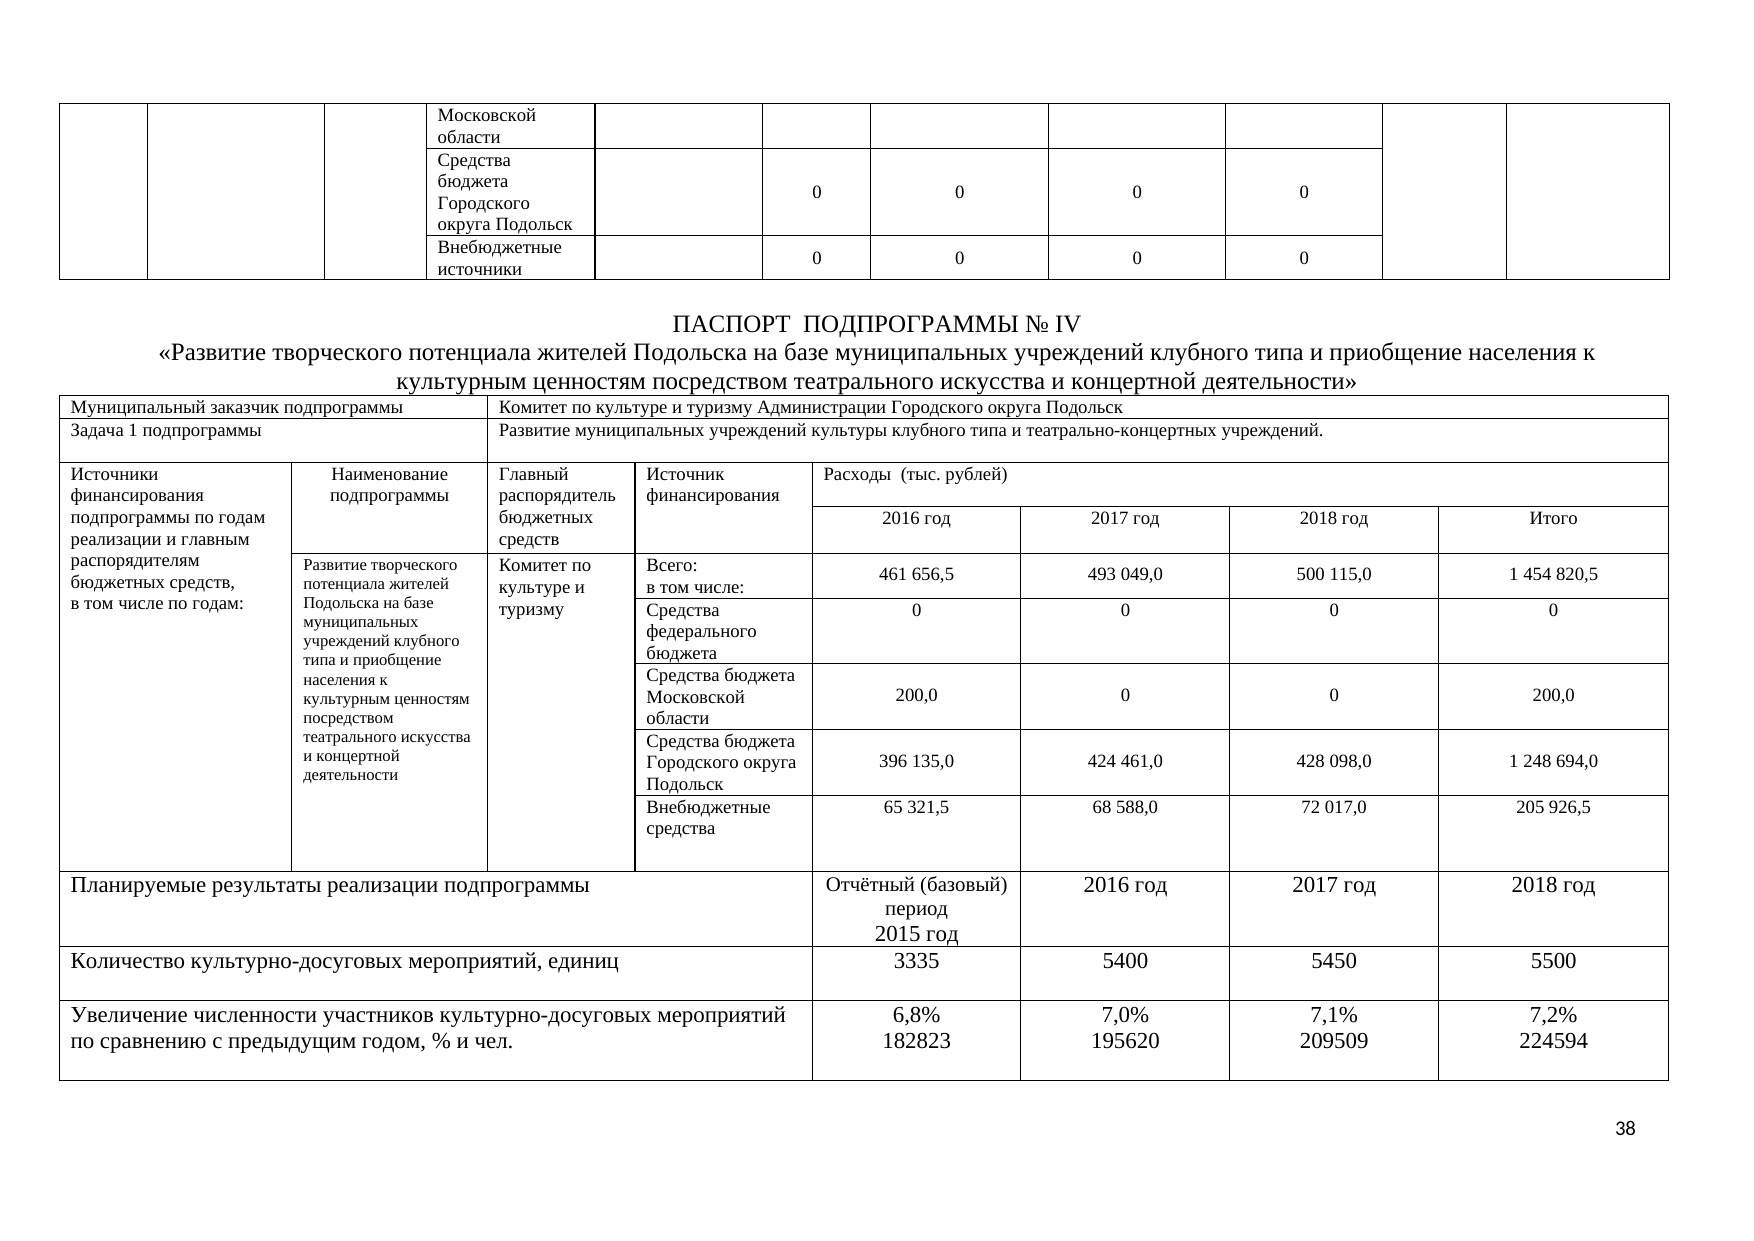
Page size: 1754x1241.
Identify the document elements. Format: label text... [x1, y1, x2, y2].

table_cell Наименование подпрограммы [292, 463, 487, 553]
table_cell Расходы (тыс. рублей) [813, 463, 1668, 506]
table_cell 200,0 [813, 664, 1020, 729]
table_cell 500 115,0 [1230, 554, 1438, 597]
table_cell 0 [813, 599, 1020, 663]
table_cell Развитие муниципальных учреждений культуры клубного типа и театрально-концертных учреждений. [488, 419, 1668, 462]
table_cell 68 588,0 [1021, 796, 1229, 871]
table_cell 1 454 820,5 [1439, 554, 1668, 597]
table_cell 5450 [1230, 947, 1438, 1000]
table_cell Всего: в том числе: [636, 554, 812, 597]
table_cell Средства бюджета Московской области [636, 664, 812, 729]
table_cell 1 248 694,0 [1439, 730, 1668, 794]
table_cell 0 [1226, 236, 1382, 279]
table_cell Средства бюджета Городского округа Подольск [427, 149, 594, 235]
table_header Муниципальный заказчик подпрограммы [60, 396, 487, 418]
table_cell [596, 236, 762, 279]
table_cell 205 926,5 [1439, 796, 1668, 871]
table_cell Средства федерального бюджета [636, 599, 812, 663]
table_cell 0 [763, 236, 870, 279]
table_cell 3335 [813, 947, 1020, 1000]
table_cell [596, 104, 762, 147]
table_cell Отчётный (базовый) период 2015 год [813, 872, 1020, 946]
table_cell Средства бюджета Городского округа Подольск [636, 730, 812, 794]
table_cell 461 656,5 [813, 554, 1020, 597]
table_cell 200,0 [1439, 664, 1668, 729]
table_cell 0 [763, 149, 870, 235]
table_cell Увеличение численности участников культурно-досуговых мероприятий по сравнению с предыдущим годом, % и чел. [60, 1001, 812, 1080]
table_cell 396 135,0 [813, 730, 1020, 794]
table_cell Источники финансирования подпрограммы по годам реализации и главным распорядителям бюджетных средств, в том числе по годам: [60, 463, 291, 871]
table_cell 7,1% 209509 [1230, 1001, 1438, 1080]
table_cell 0 [1049, 104, 1225, 147]
table_cell 0 [1049, 149, 1225, 235]
table_cell 5400 [1021, 947, 1229, 1000]
table_cell Источник финансирования [636, 463, 812, 553]
table_cell Задача 1 подпрограммы [60, 419, 487, 462]
table_cell 2016 год [1021, 872, 1229, 946]
table_cell 0 [1230, 664, 1438, 729]
table_cell 2017 год [1230, 872, 1438, 946]
table_cell 65 321,5 [813, 796, 1020, 871]
table_cell 5500 [1439, 947, 1668, 1000]
table_cell Внебюджетные средства [636, 796, 812, 871]
table_cell 424 461,0 [1021, 730, 1229, 794]
table_cell 0 [1226, 104, 1382, 147]
table_cell Комитет по культуре и туризму [488, 554, 634, 871]
table_cell 0 [1049, 236, 1225, 279]
table_cell 0 [763, 104, 870, 147]
table_cell 2017 год [1021, 507, 1229, 553]
table_cell 493 049,0 [1021, 554, 1229, 597]
table_cell 2018 год [1439, 872, 1668, 946]
text «Развитие творческого потенциала жителей Подольска на базе муниципальных учреждений клубного типа и приобщение населения к культурным ценностям посредством театрального искусства и концертной деятельности» [118, 337, 1636, 395]
table_cell 0 [871, 236, 1048, 279]
table_cell 0 [1230, 599, 1438, 663]
table_cell 0 [1439, 599, 1668, 663]
table_cell 7,2% 224594 [1439, 1001, 1668, 1080]
table_cell 7,0% 195620 [1021, 1001, 1229, 1080]
table_header Комитет по культуре и туризму Администрации Городского округа Подольск [488, 396, 1668, 418]
table_cell Внебюджетные источники [427, 236, 594, 279]
table_cell 0 [871, 104, 1048, 147]
table_cell 72 017,0 [1230, 796, 1438, 871]
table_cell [427, 104, 594, 147]
table_cell Главный распорядитель бюджетных средств [488, 463, 634, 553]
table_cell 0 [1021, 599, 1229, 663]
table_cell 428 098,0 [1230, 730, 1438, 794]
table_cell 0 [1021, 664, 1229, 729]
text ПАСПОРТ ПОДПРОГРАММЫ № IV [118, 309, 1636, 337]
table_cell 2016 год [813, 507, 1020, 553]
table_cell 0 [1226, 149, 1382, 235]
table_cell Итого [1439, 507, 1668, 553]
table_cell Развитие творческого потенциала жителей Подольска на базе муниципальных учреждений клубного типа и приобщение населения к культурным ценностям посредством театрального искусства и концертной деятельности [292, 554, 487, 871]
table_cell 0 [871, 149, 1048, 235]
table_cell [596, 149, 762, 235]
table_cell Планируемые результаты реализации подпрограммы [60, 872, 812, 946]
table_cell Количество культурно-досуговых мероприятий, единиц [60, 947, 812, 1000]
table_cell 2018 год [1230, 507, 1438, 553]
table_cell 6,8% 182823 [813, 1001, 1020, 1080]
